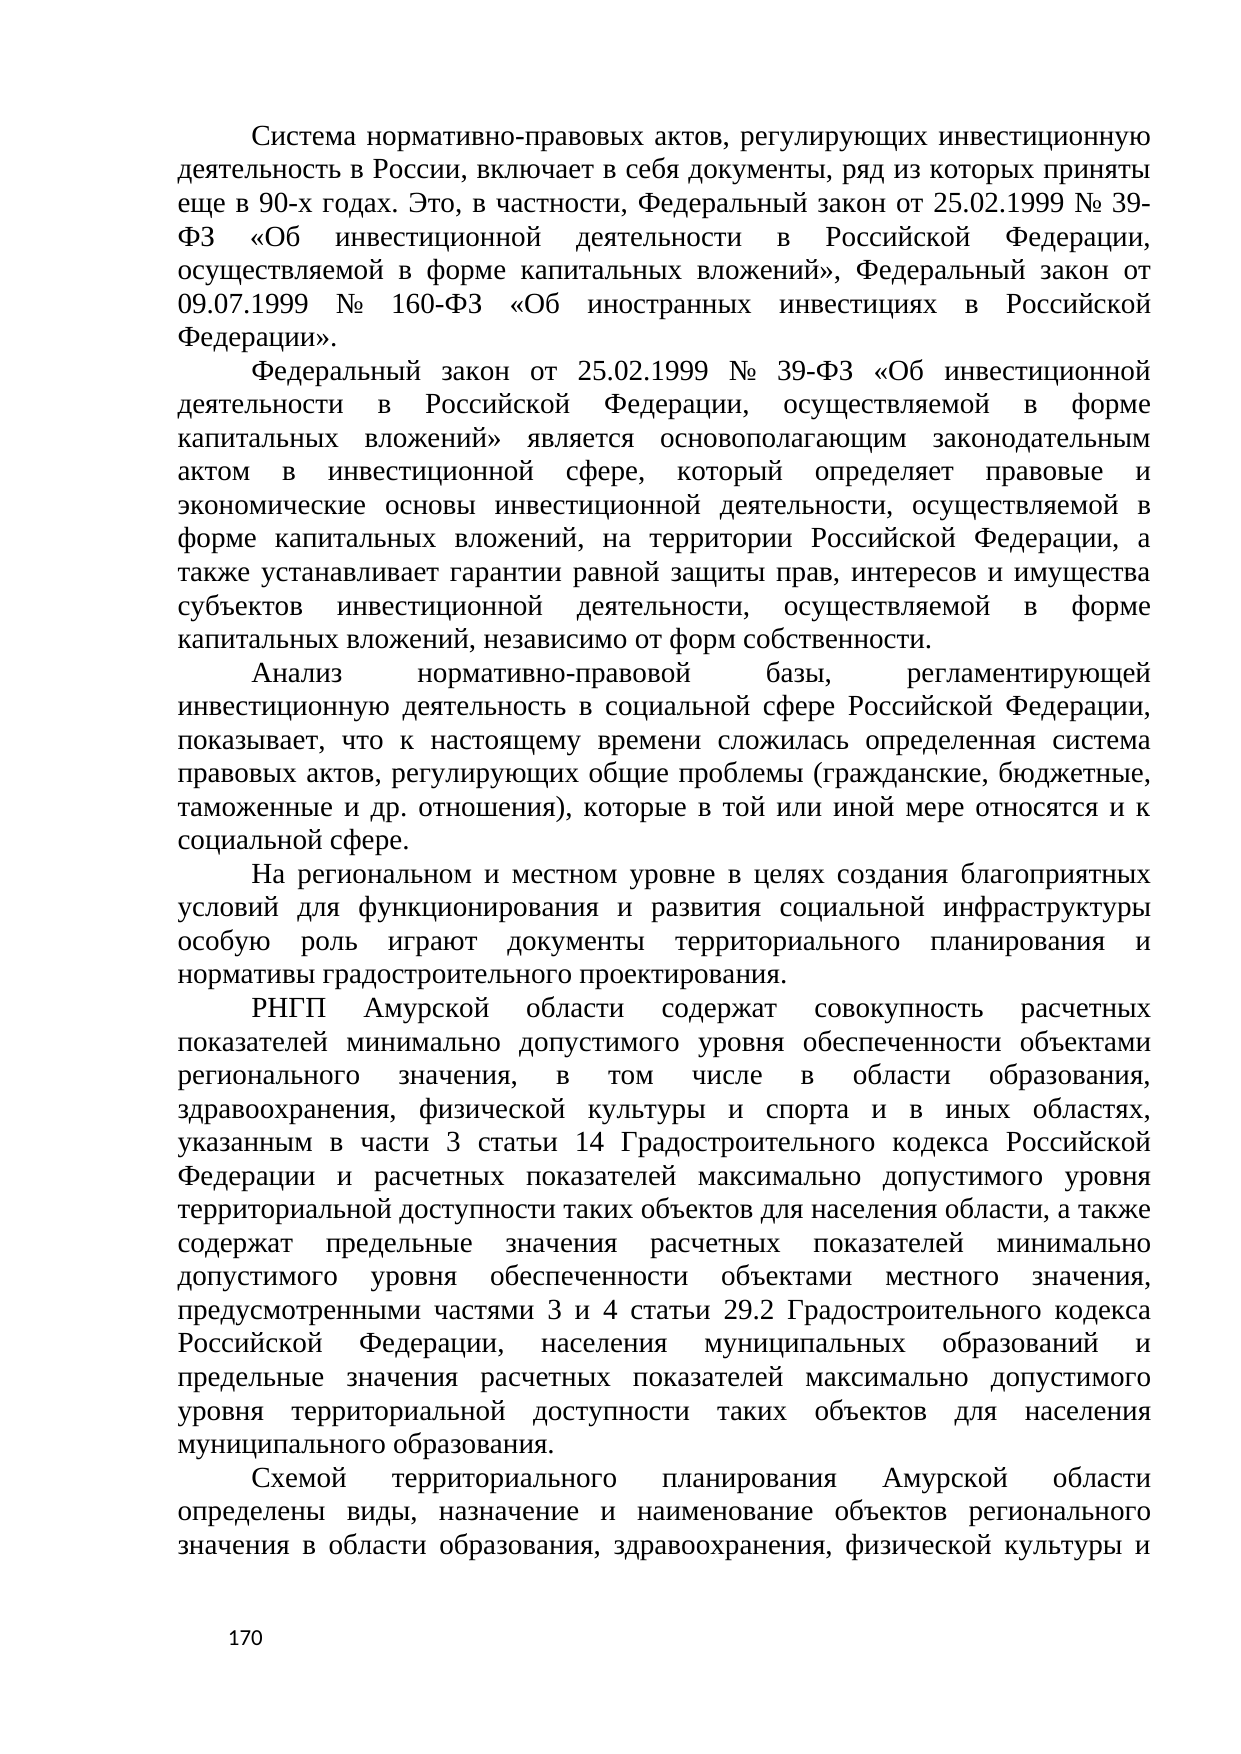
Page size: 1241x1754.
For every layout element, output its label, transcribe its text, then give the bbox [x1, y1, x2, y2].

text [177, 1460, 1152, 1560]
text Система нормативно-правовых актов, регулирующих инвестиционную деятельность в России, включает в себя документы, ряд из которых приняты еще в 90-х годах. Это, в частности, Федеральный закон от 25.02.1999 № 39-ФЗ «Об инвестиционной деятельности в Российской Федерации, осуществляемой в форме капитальных вложений», Федеральный закон от 09.07.1999 № 160-ФЗ «Об иностранных инвестициях в Российской Федерации». [177, 118, 1152, 353]
text РНГП Амурской области содержат совокупность расчетных показателей минимально допустимого уровня обеспеченности объектами регионального значения, в том числе в области образования, здравоохранения, физической культуры и спорта и в иных областях, указанным в части 3 статьи 14 Градостроительного кодекса Российской Федерации и расчетных показателей максимально допустимого уровня территориальной доступности таких объектов для населения области, а также содержат предельные значения расчетных показателей минимально допустимого уровня обеспеченности объектами местного значения, предусмотренными частями 3 и 4 статьи 29.2 Градостроительного кодекса Российской Федерации, населения муниципальных образований и предельные значения расчетных показателей максимально допустимого уровня территориальной доступности таких объектов для населения муниципального образования. [177, 990, 1152, 1460]
text Федеральный закон от 25.02.1999 № 39-ФЗ «Об инвестиционной деятельности в Российской Федерации, осуществляемой в форме капитальных вложений» является основополагающим законодательным актом в инвестиционной сфере, который определяет правовые и экономические основы инвестиционной деятельности, осуществляемой в форме капитальных вложений, на территории Российской Федерации, а также устанавливает гарантии равной защиты прав, интересов и имущества субъектов инвестиционной деятельности, осуществляемой в форме капитальных вложений, независимо от форм собственности. [177, 353, 1152, 655]
text Анализ нормативно-правовой базы, регламентирующей инвестиционную деятельность в социальной сфере Российской Федерации, показывает, что к настоящему времени сложилась определенная система правовых актов, регулирующих общие проблемы (гражданские, бюджетные, таможенные и др. отношения), которые в той или иной мере относятся и к социальной сфере. [177, 655, 1152, 856]
text На региональном и местном уровне в целях создания благоприятных условий для функционирования и развития социальной инфраструктуры особую роль играют документы территориального планирования и нормативы градостроительного проектирования. [177, 856, 1152, 990]
